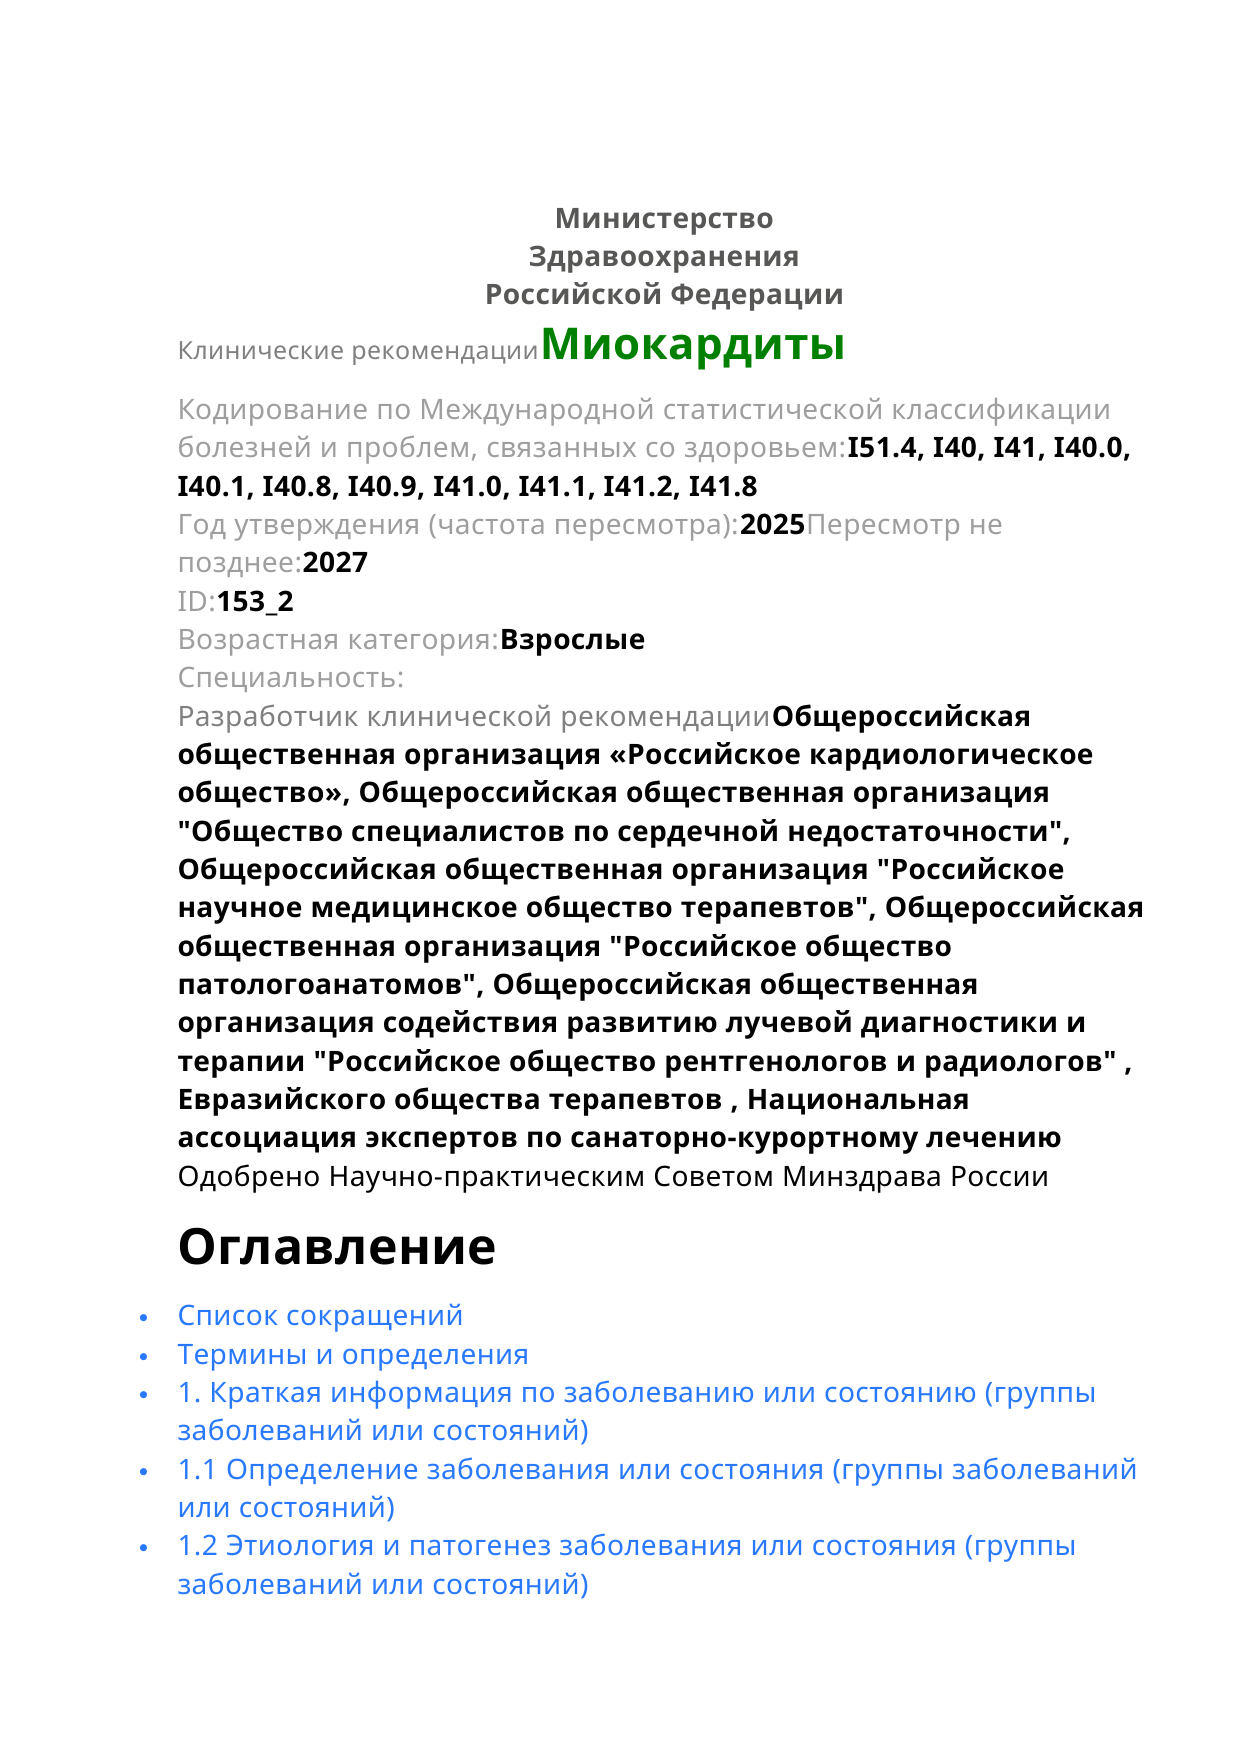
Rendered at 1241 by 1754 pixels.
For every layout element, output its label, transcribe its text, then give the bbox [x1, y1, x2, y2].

text Специальность: [177, 658, 1152, 696]
list 1.2 Этиология и патогенез заболевания или состояния (группы заболеваний или состояний) [140, 1526, 1152, 1602]
list 1.1 Определение заболевания или состояния (группы заболеваний или состояний) [140, 1449, 1152, 1526]
text Разработчик клинической рекомендацииОбщероссийская общественная организация «Российское кардиологическое общество», Общероссийская общественная организация "Общество специалистов по сердечной недостаточности", Общероссийская общественная организация "Российское научное медицинское общество терапевтов", Общероссийская общественная организация "Российское общество патологоанатомов", Общероссийская общественная организация содействия развитию лучевой диагностики и терапии "Российское общество рентгенологов и радиологов" , Евразийского общества терапевтов , Национальная ассоциация экспертов по санаторно-курортному лечению [177, 696, 1152, 1156]
text Одобрено Научно-практическим Советом Минздрава России [177, 1156, 1152, 1194]
list Список сокращений [140, 1296, 1152, 1334]
list 1. Краткая информация по заболеванию или состоянию (группы заболеваний или состояний) [140, 1372, 1152, 1449]
text Клинические рекомендацииМиокардиты [177, 313, 1152, 373]
text Год утверждения (частота пересмотра):2025Пересмотр не позднее:2027 [177, 504, 1152, 581]
text ID:153_2 [177, 581, 1152, 619]
text Возрастная категория:Взрослые [177, 619, 1152, 658]
text Кодирование по Международной статистической классификации болезней и проблем, связанных со здоровьем:I51.4, I40, I41, I40.0, I40.1, I40.8, I40.9, I41.0, I41.1, I41.2, I41.8 [177, 389, 1152, 504]
text Министерство Здравоохранения Российской Федерации [177, 198, 1152, 313]
list Термины и определения [140, 1334, 1152, 1372]
text Оглавление [177, 1211, 1152, 1279]
